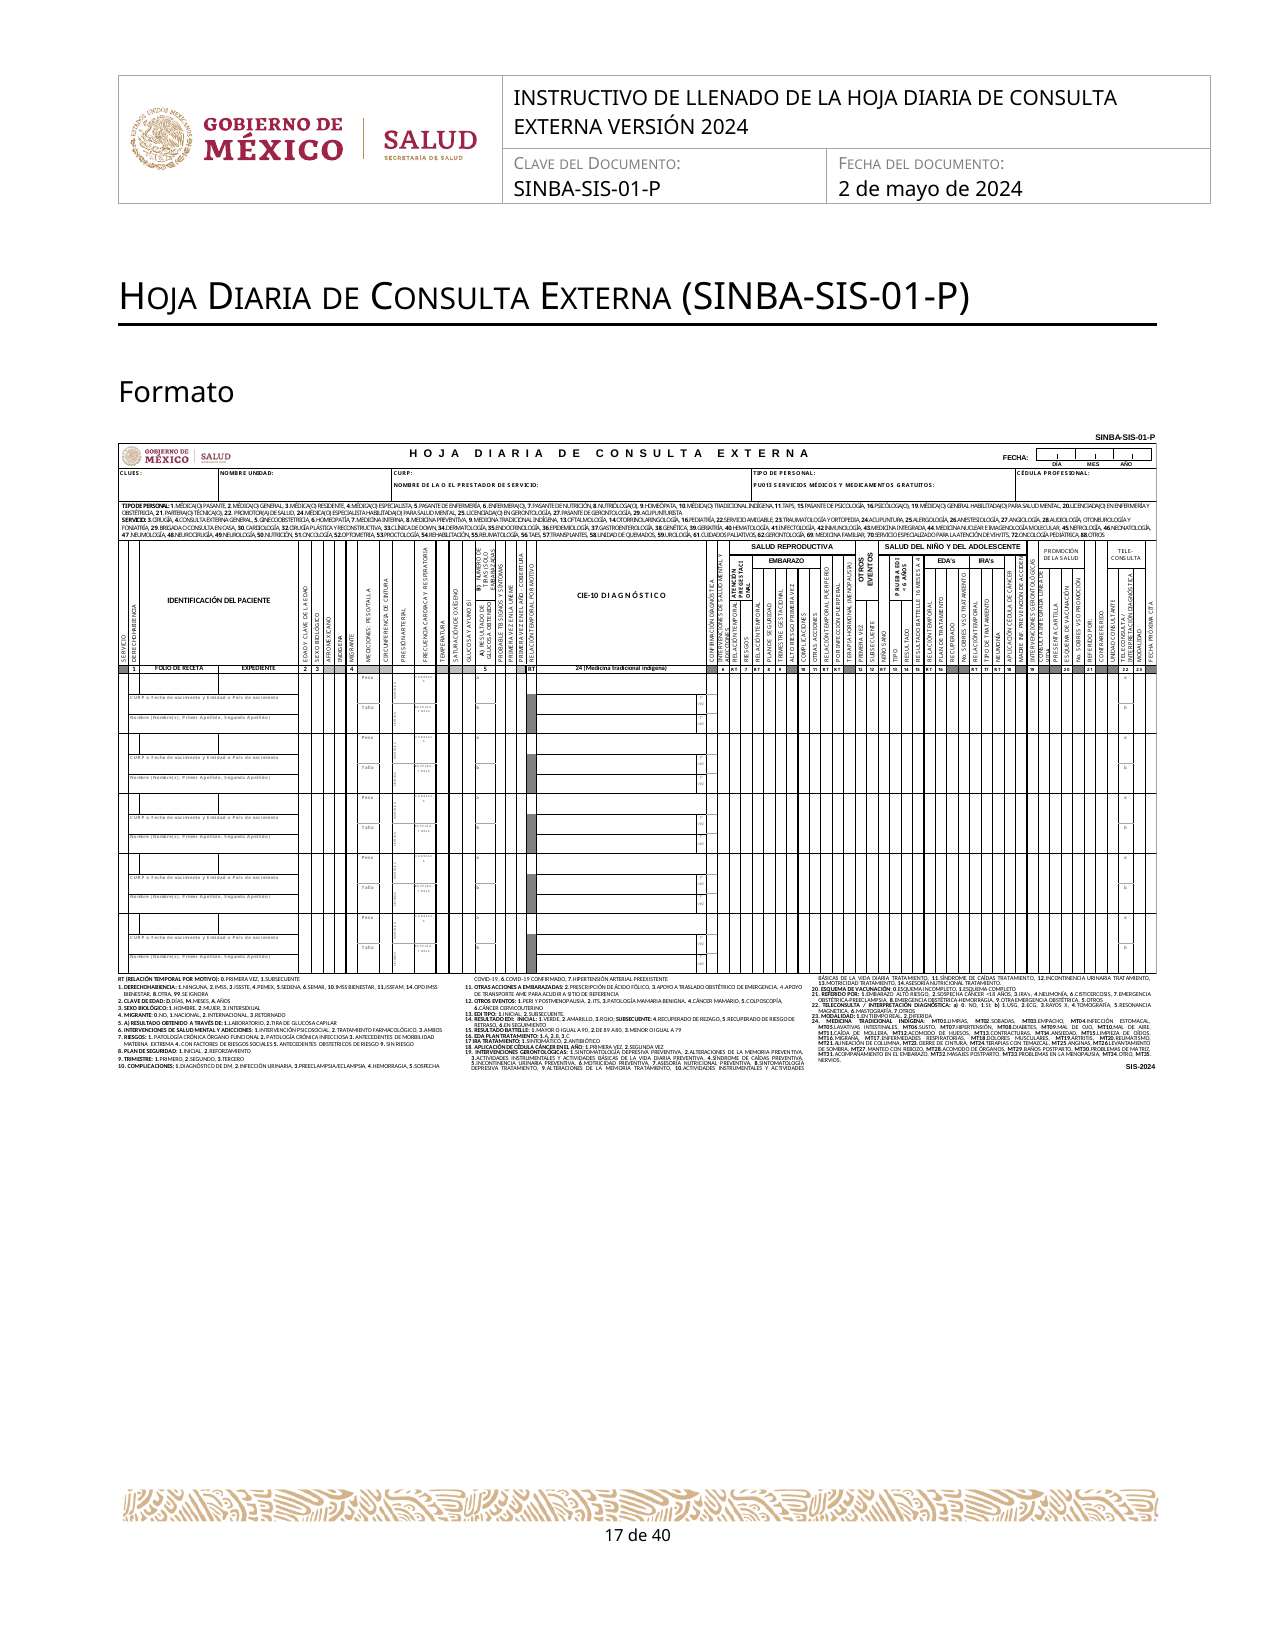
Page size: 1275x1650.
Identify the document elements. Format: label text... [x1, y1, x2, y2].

picture [4, 1471, 1275, 1617]
subtitle Hoja Diaria de Consulta Externa (SINBA-SIS-01-P) [118, 270, 1157, 323]
subtitle Formato [118, 371, 1157, 411]
